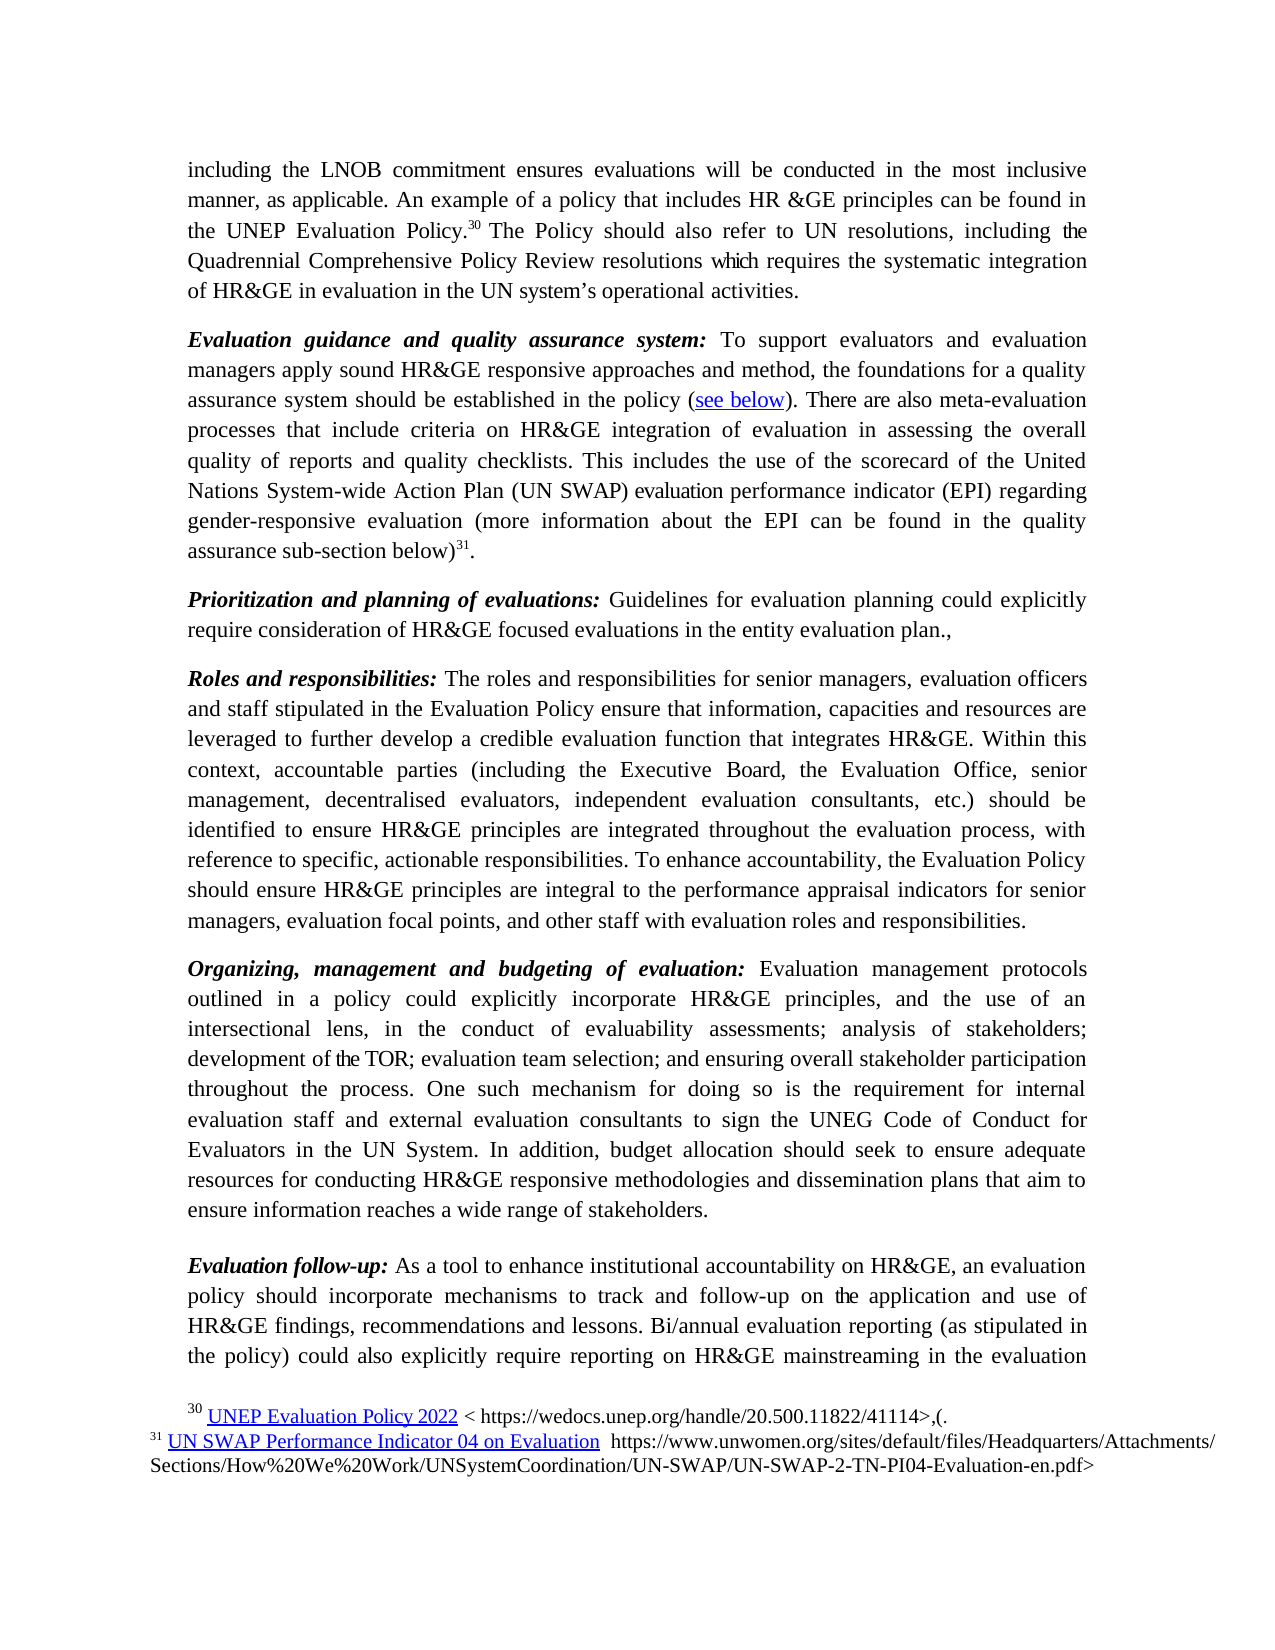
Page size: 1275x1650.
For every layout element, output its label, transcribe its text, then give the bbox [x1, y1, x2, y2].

text Roles and responsibilities: The roles and responsibilities for senior managers, evaluation officers and staff stipulated in the Evaluation Policy ensure that information, capacities and resources are leveraged to further develop a credible evaluation function that integrates HR&GE. Within this context, accountable parties (including the Executive Board, the Evaluation Office, senior management, decentralised evaluators, independent evaluation consultants, etc.) should be identified to ensure HR&GE principles are integrated throughout the evaluation process, with reference to specific, actionable responsibilities. To enhance accountability, the Evaluation Policy should ensure HR&GE principles are integral to the performance appraisal indicators for senior managers, evaluation focal points, and other staff with evaluation roles and responsibilities. [187, 665, 1087, 933]
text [187, 1252, 1087, 1369]
text Prioritization and planning of evaluations: Guidelines for evaluation planning could explicitly require consideration of HR&GE focused evaluations in the entity evaluation plan., [187, 586, 1087, 642]
text Organizing, management and budgeting of evaluation: Evaluation management protocols outlined in a policy could explicitly incorporate HR&GE principles, and the use of an intersectional lens, in the conduct of evaluability assessments; analysis of stakeholders; development of the TOR; evaluation team selection; and ensuring overall stakeholder participation throughout the process. One such mechanism for doing so is the requirement for internal evaluation staff and external evaluation consultants to sign the UNEG Code of Conduct for Evaluators in the UN System. In addition, budget allocation should seek to ensure adequate resources for conducting HR&GE responsive methodologies and dissemination plans that aim to ensure information reaches a wide range of stakeholders. [187, 955, 1087, 1223]
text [187, 156, 1087, 303]
text Evaluation guidance and quality assurance system: To support evaluators and evaluation managers apply sound HR&GE responsive approaches and method, the foundations for a quality assurance system should be established in the policy (see below). There are also meta-evaluation processes that include criteria on HR&GE integration of evaluation in assessing the overall quality of reports and quality checklists. This includes the use of the scorecard of the United Nations System-wide Action Plan (UN SWAP) evaluation performance indicator (EPI) regarding gender-responsive evaluation (more information about the EPI can be found in the quality assurance sub-section below). [187, 326, 1087, 564]
